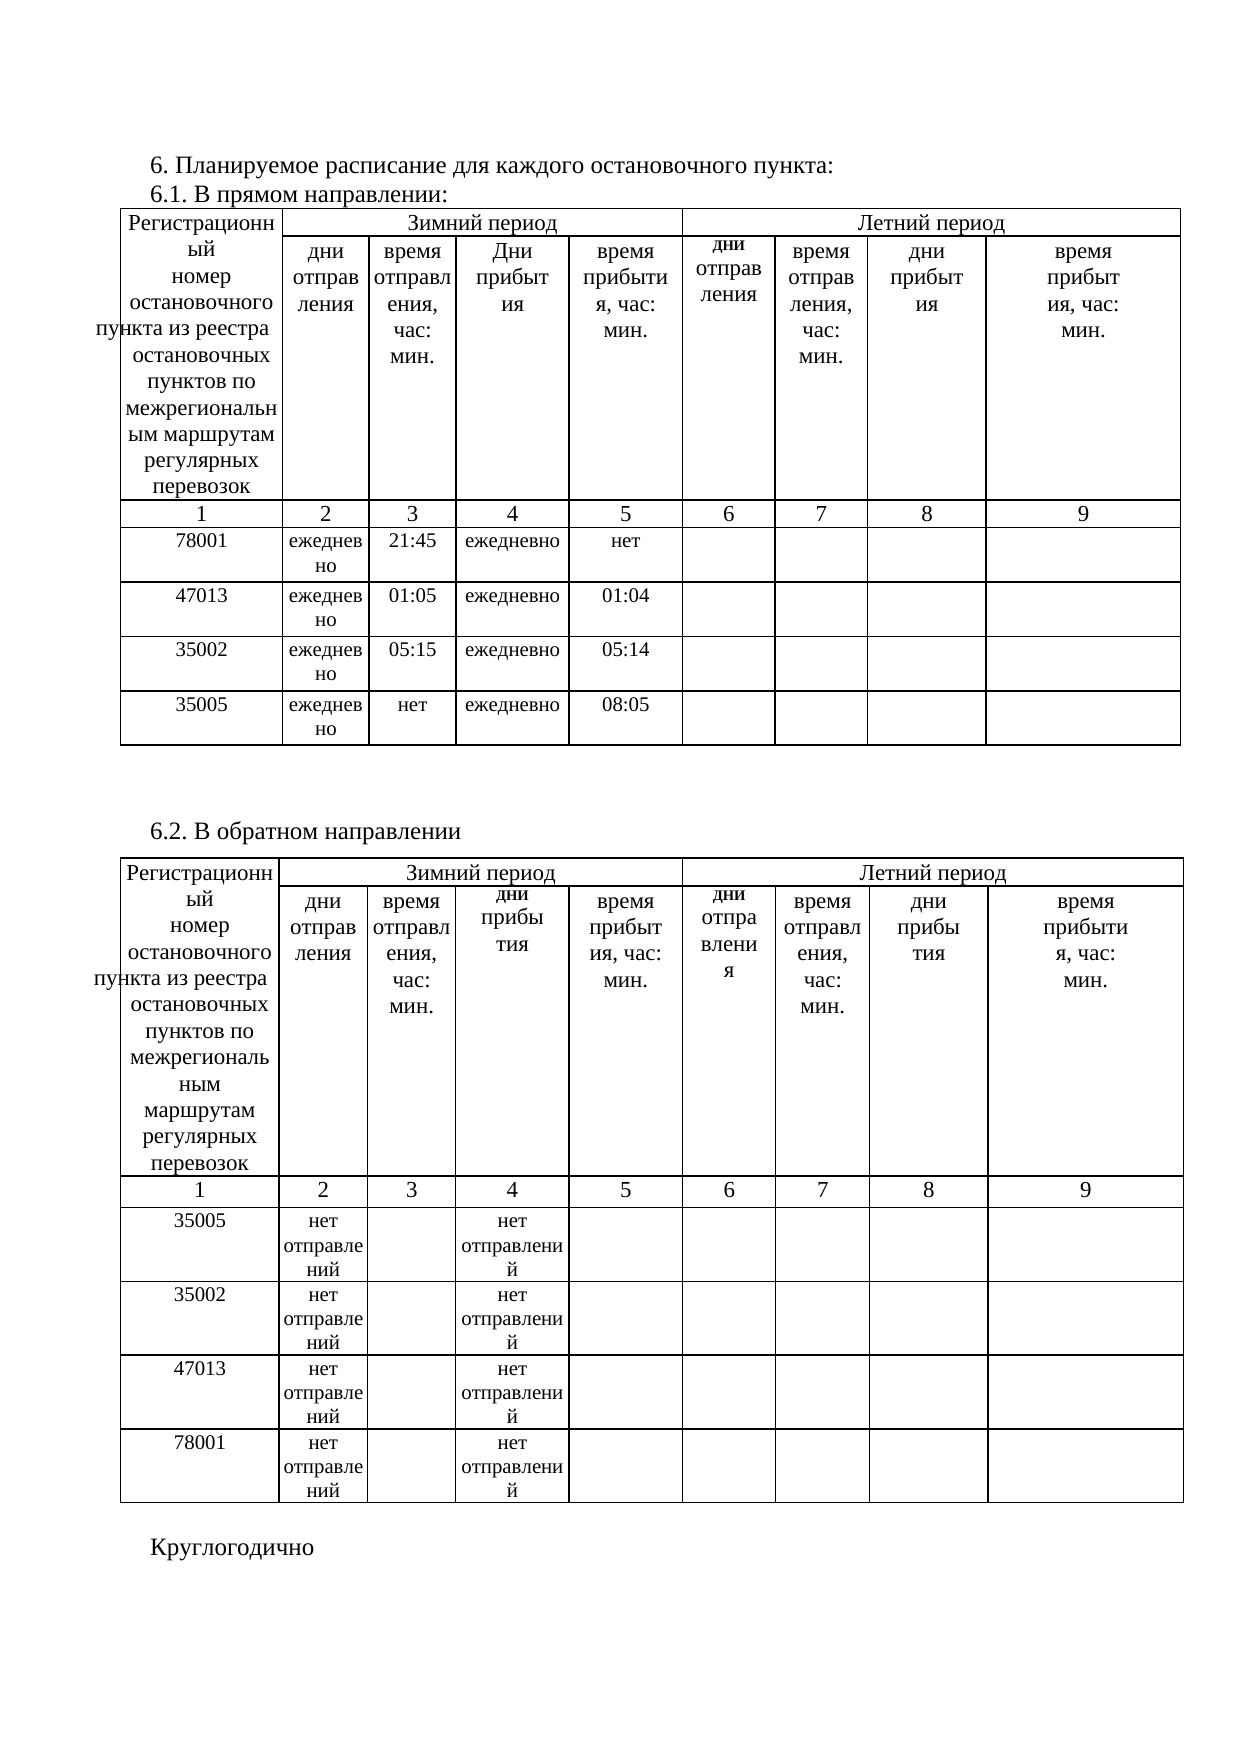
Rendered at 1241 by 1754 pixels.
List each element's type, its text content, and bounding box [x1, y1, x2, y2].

table_cell [570, 1208, 682, 1281]
table_cell 47013 [121, 1356, 278, 1428]
table_cell 3 [370, 501, 455, 527]
table_cell 6 [683, 1177, 775, 1207]
table_cell 6 [683, 501, 774, 527]
table_cell 78001 [121, 528, 282, 581]
table_header Зимний период [283, 209, 682, 235]
table_cell [989, 1356, 1183, 1428]
table_cell 2 [280, 1177, 367, 1207]
table_cell 5 [570, 501, 682, 527]
table_cell время прибыти я, час: мин. [570, 237, 682, 499]
table_cell [683, 692, 774, 744]
table_cell 4 [457, 501, 568, 527]
table_cell [870, 1282, 987, 1354]
table_cell 78001 [121, 1430, 278, 1502]
table_cell [776, 1282, 869, 1354]
table_cell 3 [368, 1177, 455, 1207]
table_cell [989, 1208, 1183, 1281]
table_cell [989, 1282, 1183, 1354]
table_cell [368, 1430, 455, 1502]
table_cell [683, 1282, 775, 1354]
table_cell ежедневно [457, 692, 568, 744]
table_cell 35002 [121, 637, 282, 690]
table_cell ежедневно [283, 637, 368, 690]
table_cell время отправл ения, час: мин. [776, 887, 869, 1175]
table_cell [570, 1356, 682, 1428]
text 6.1. В прямом направлении: [150, 179, 1090, 207]
table_cell ежедневно [457, 583, 568, 636]
table_cell [868, 637, 985, 690]
table_cell [868, 692, 985, 744]
table_cell 21:45 [370, 528, 455, 581]
table_cell нет отправлений [280, 1282, 367, 1354]
table_cell 9 [987, 501, 1180, 527]
table_cell 01:05 [370, 583, 455, 636]
table_cell [870, 1208, 987, 1281]
table_cell время прибыти я, час: мин. [989, 887, 1183, 1175]
table_cell 35002 [121, 1282, 278, 1354]
table_cell [987, 637, 1180, 690]
table_cell 4 [456, 1177, 568, 1207]
table_cell ежедневно [283, 692, 368, 744]
table_cell нет отправлений [280, 1356, 367, 1428]
table_header Летний период [683, 859, 1183, 885]
table_cell [368, 1356, 455, 1428]
table_cell [776, 528, 867, 581]
table_cell ежедневно [283, 583, 368, 636]
table_cell [776, 1430, 869, 1502]
table_cell [870, 1356, 987, 1428]
table_cell [868, 528, 985, 581]
table_cell 7 [776, 501, 867, 527]
table_cell ДНИ отправ ления [683, 237, 774, 499]
table_cell 05:15 [370, 637, 455, 690]
table_cell Дни прибыт ия [457, 237, 568, 499]
table_cell время прибыт ия, час: мин. [987, 237, 1180, 499]
table_cell нет отправлений [456, 1208, 568, 1281]
table_cell [870, 1430, 987, 1502]
table_cell [368, 1282, 455, 1354]
table_cell [368, 1208, 455, 1281]
table_cell [570, 1282, 682, 1354]
table_cell 01:04 [570, 583, 682, 636]
table_cell [776, 692, 867, 744]
table_cell дни прибыт ия [868, 237, 985, 499]
table_cell 05:14 [570, 637, 682, 690]
table_cell ежедневно [457, 528, 568, 581]
text Круглогодично [150, 1532, 1090, 1561]
table_cell [683, 1430, 775, 1502]
table_cell нет [370, 692, 455, 744]
table_cell [683, 1208, 775, 1281]
table_cell 5 [570, 1177, 682, 1207]
table_cell 9 [989, 1177, 1183, 1207]
table_cell дни прибы тия [870, 887, 987, 1175]
table_header Зимний период [280, 859, 682, 885]
table_cell [683, 583, 774, 636]
table_cell время отправл ения, час: мин. [370, 237, 455, 499]
table_cell 1 [121, 501, 282, 527]
table_cell [683, 637, 774, 690]
table_cell 47013 [121, 583, 282, 636]
table_cell нет отправлений [456, 1282, 568, 1354]
table_cell [570, 1430, 682, 1502]
table_cell [776, 1356, 869, 1428]
table_cell ежедневно [283, 528, 368, 581]
text 6. Планируемое расписание для каждого остановочного пункта: [150, 150, 1090, 179]
table_cell ежедневно [457, 637, 568, 690]
table_cell 2 [283, 501, 368, 527]
table_cell ДНИ отпра влени я [683, 887, 775, 1175]
table_cell [683, 1356, 775, 1428]
table_cell нет отправлений [456, 1430, 568, 1502]
table_cell [987, 528, 1180, 581]
table_cell [683, 528, 774, 581]
table_cell 7 [776, 1177, 869, 1207]
table_cell нет отправлений [280, 1430, 367, 1502]
table_cell нет отправлений [456, 1356, 568, 1428]
table_cell [989, 1430, 1183, 1502]
table_cell 8 [868, 501, 985, 527]
table_cell 35005 [121, 1208, 278, 1281]
table_cell 08:05 [570, 692, 682, 744]
table_cell 1 [121, 1177, 278, 1207]
table_cell ДНИ прибы тия [456, 887, 568, 1175]
table_header Летний период [683, 209, 1180, 235]
table_header Регистрационный номер остановочного пункта из реестра остановочных пунктов по межрегиональным маршрутам регулярных перевозок [121, 209, 282, 499]
table_cell 8 [870, 1177, 987, 1207]
table_cell нет [570, 528, 682, 581]
table_cell [987, 692, 1180, 744]
table_cell время прибыт ия, час: мин. [570, 887, 682, 1175]
table_cell [776, 583, 867, 636]
table_header Регистрационный номер остановочного пункта из реестра остановочных пунктов по межрегиональным маршрутам регулярных перевозок [121, 859, 278, 1175]
table_cell [987, 583, 1180, 636]
table_cell время отправл ения, час: мин. [368, 887, 455, 1175]
table_cell [868, 583, 985, 636]
table_cell [776, 1208, 869, 1281]
table_cell дни отправ ления [280, 887, 367, 1175]
table_cell нет отправлений [280, 1208, 367, 1281]
table_cell [776, 637, 867, 690]
table_cell дни отправ ления [283, 237, 368, 499]
text 6.2. В обратном направлении [150, 816, 1090, 845]
table_cell время отправ ления, час: мин. [776, 237, 867, 499]
table_cell 35005 [121, 692, 282, 744]
